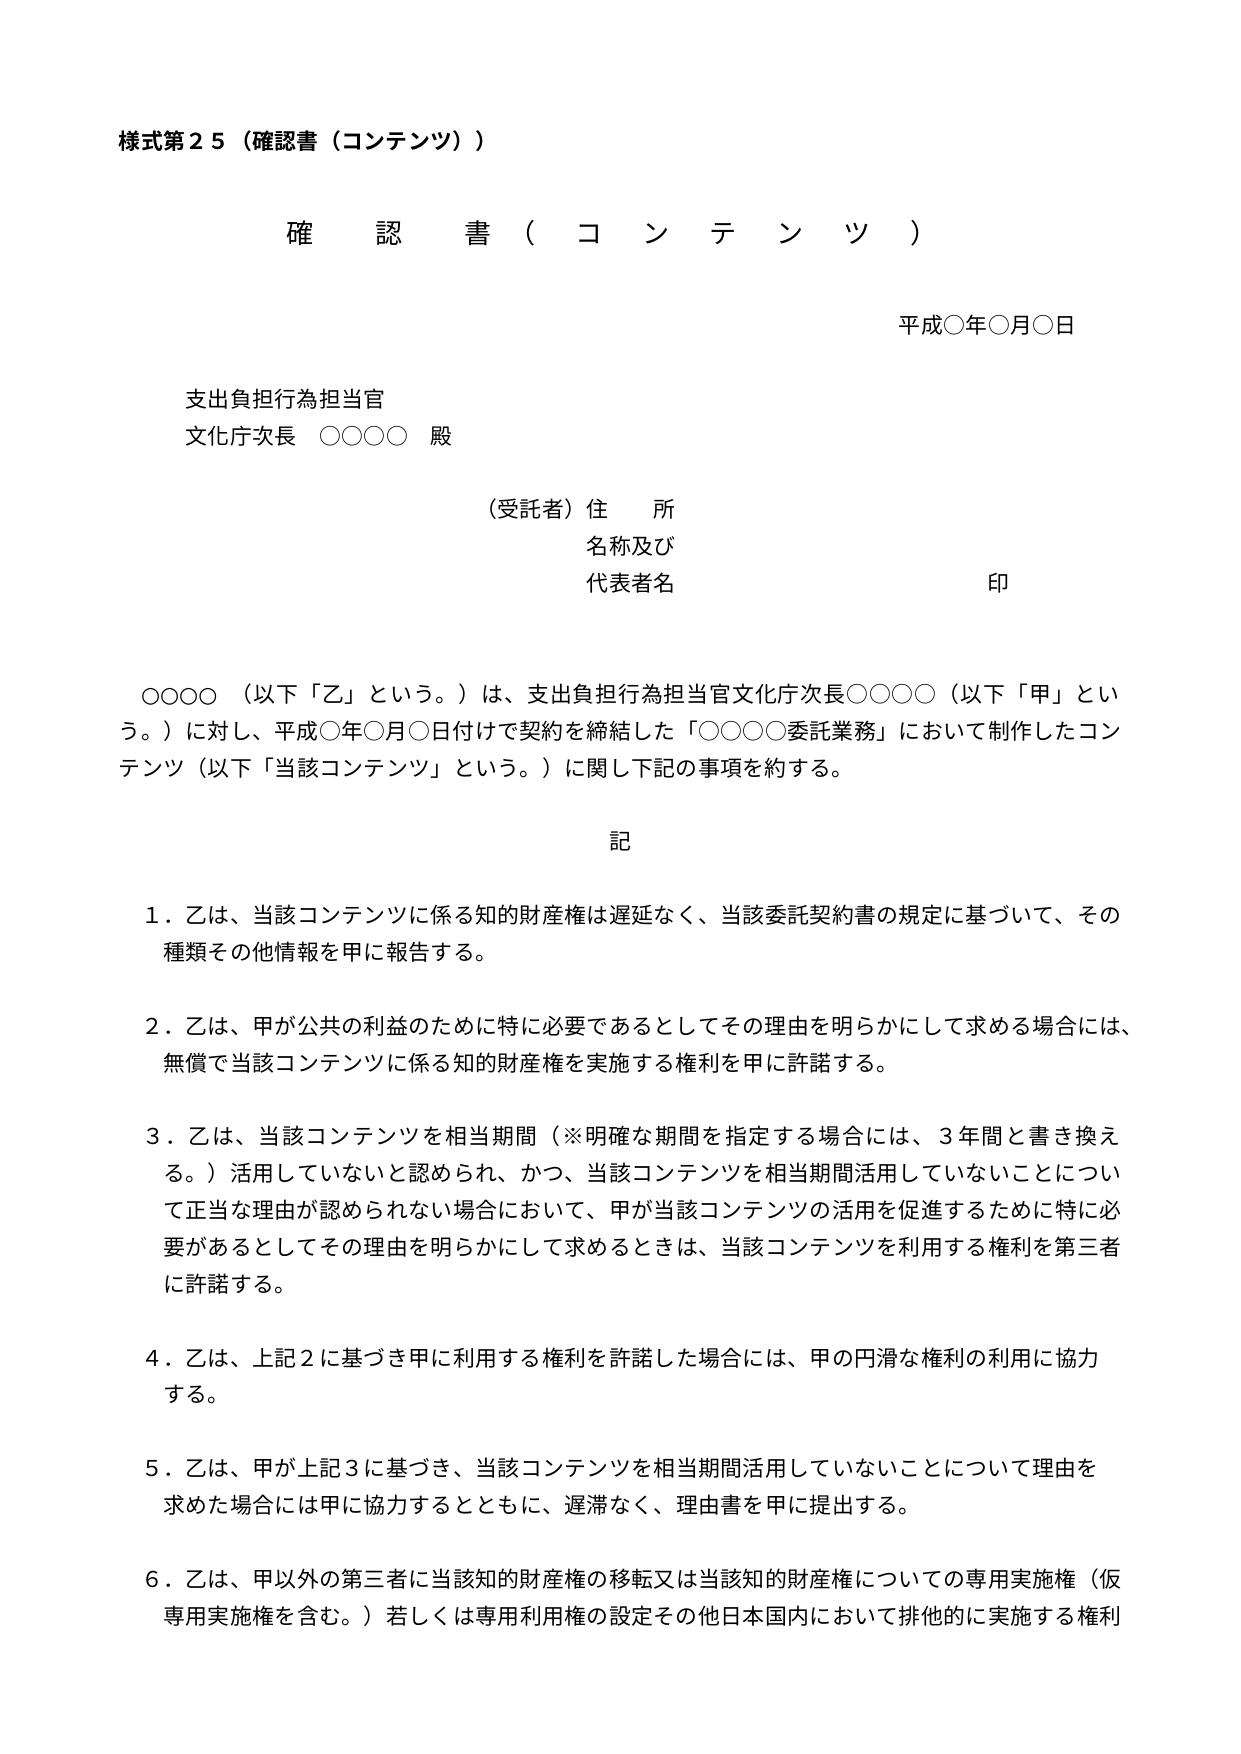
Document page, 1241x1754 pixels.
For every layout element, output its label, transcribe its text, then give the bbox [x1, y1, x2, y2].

text ３．乙は、当該コンテンツを相当期間（※明確な期間を指定する場合には、３年間と書き換える。）活用していないと認められ、かつ、当該コンテンツを相当期間活用していないことについて正当な理由が認められない場合において、甲が当該コンテンツの活用を促進するために特に必要があるとしてその理由を明らかにして求めるときは、当該コンテンツを利用する権利を第三者に許諾する。 [118, 1117, 1122, 1301]
text １．乙は、当該コンテンツに係る知的財産権は遅延なく、当該委託契約書の規定に基づいて、その種類その他情報を甲に報告する。 [118, 895, 1122, 969]
text 代表者名 印 [574, 563, 1122, 600]
text ○○○○（以下「乙」という。）は、支出負担行為担当官文化庁次長○○○○（以下「甲」という。）に対し、平成○年○月○日付けで契約を締結した「○○○○委託業務」において制作したコンテンツ（以下「当該コンテンツ」という。）に関し下記の事項を約する。 [118, 674, 1122, 785]
text ５．乙は、甲が上記３に基づき、当該コンテンツを相当期間活用していないことについて理由を 求めた場合には甲に協力するとともに、遅滞なく、理由書を甲に提出する。 [118, 1448, 1122, 1522]
text 名称及び [574, 527, 1122, 563]
text 記 [118, 822, 1122, 858]
text （受託者）住 所 [463, 490, 1122, 527]
text 平成○年○月○日 [873, 305, 1122, 342]
text 様式第２５（確認書（コンテンツ）） [118, 121, 1122, 158]
text 文化庁次長 ○○○○ 殿 [174, 416, 1122, 453]
text 確 認 書（ コ ン テ ン ツ ） [118, 195, 1122, 268]
text ２．乙は、甲が公共の利益のために特に必要であるとしてその理由を明らかにして求める場合には、無償で当該コンテンツに係る知的財産権を実施する権利を甲に許諾する。 [118, 1006, 1122, 1080]
text ４．乙は、上記２に基づき甲に利用する権利を許諾した場合には、甲の円滑な権利の利用に協力 する。 [118, 1338, 1122, 1412]
text 支出負担行為担当官 [174, 379, 1122, 416]
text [118, 1559, 1122, 1633]
